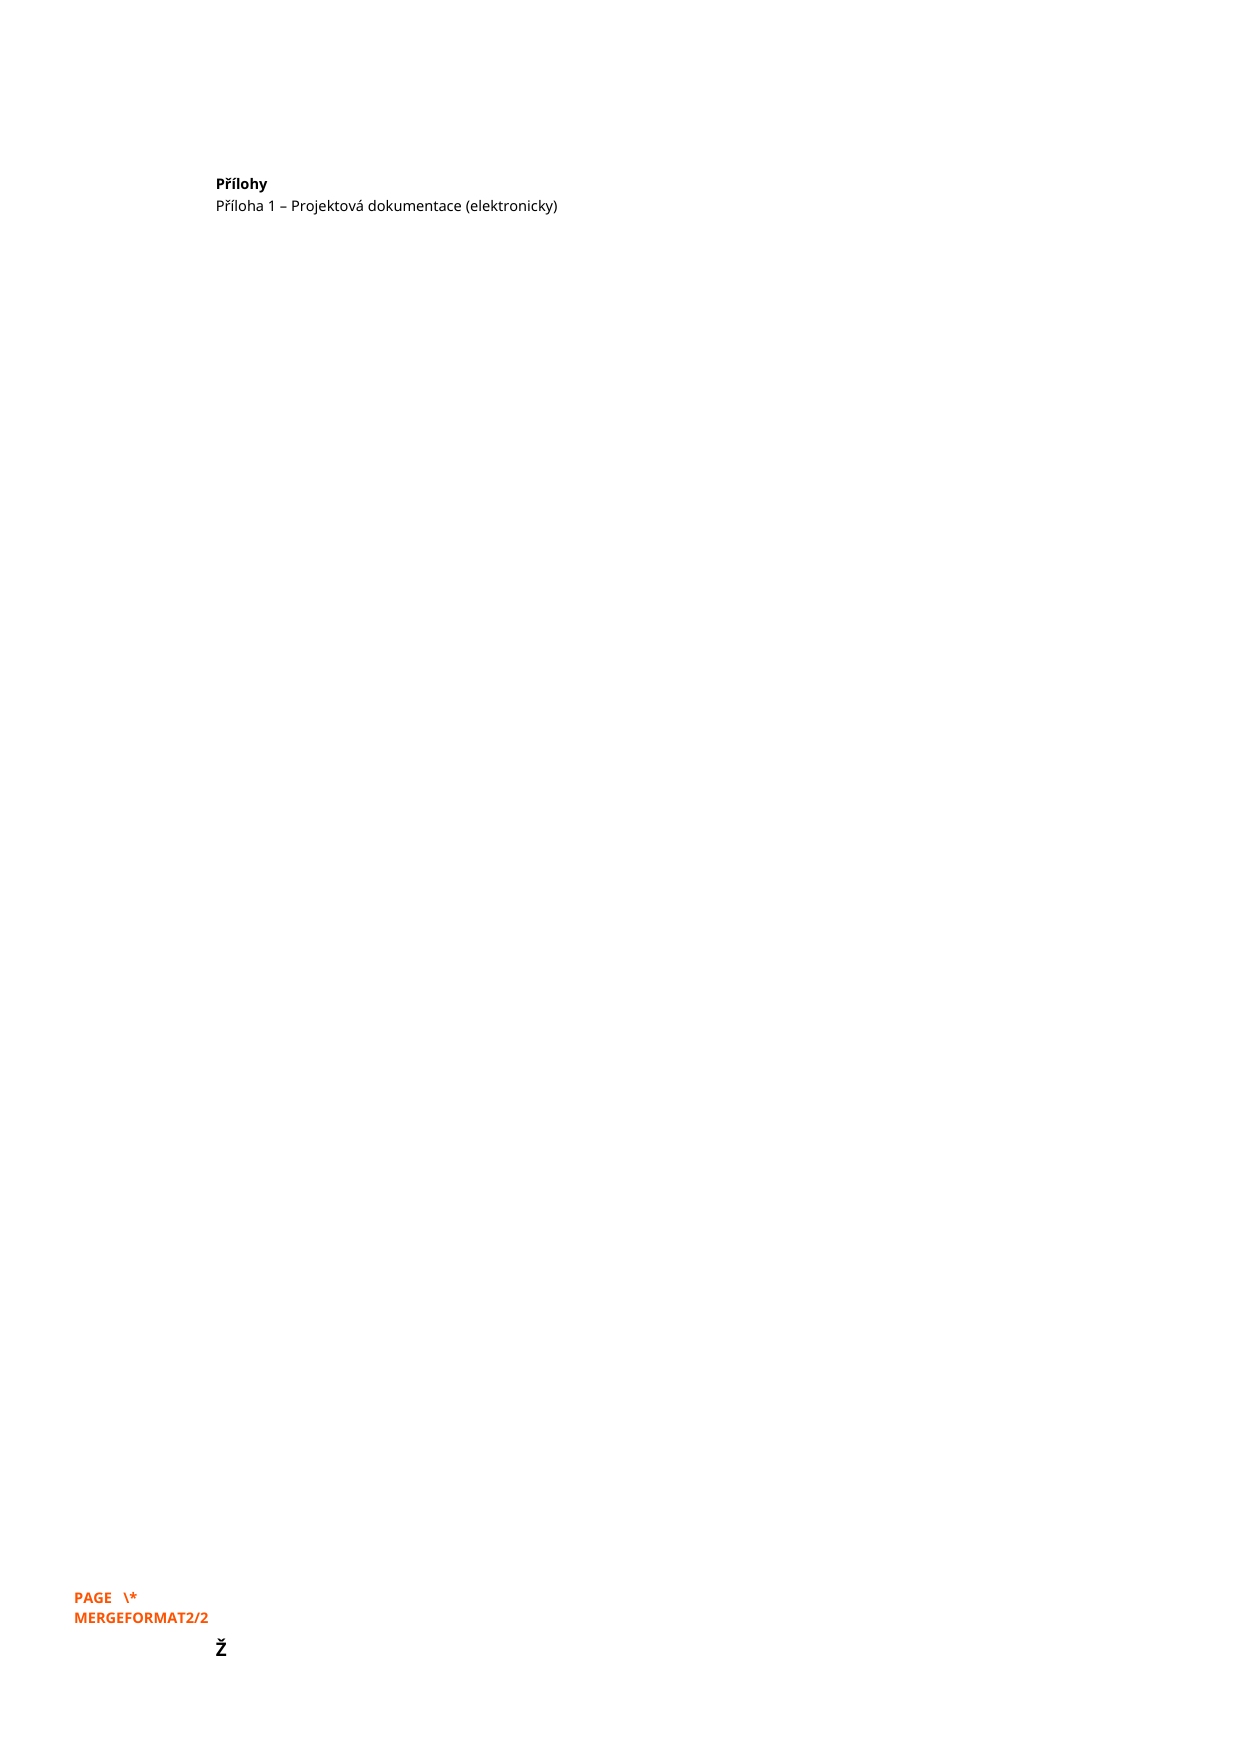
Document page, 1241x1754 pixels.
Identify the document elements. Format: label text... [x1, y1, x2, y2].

text Příloha 1 – Projektová dokumentace (elektronicky) [216, 196, 1122, 215]
text Přílohy [216, 174, 1122, 193]
